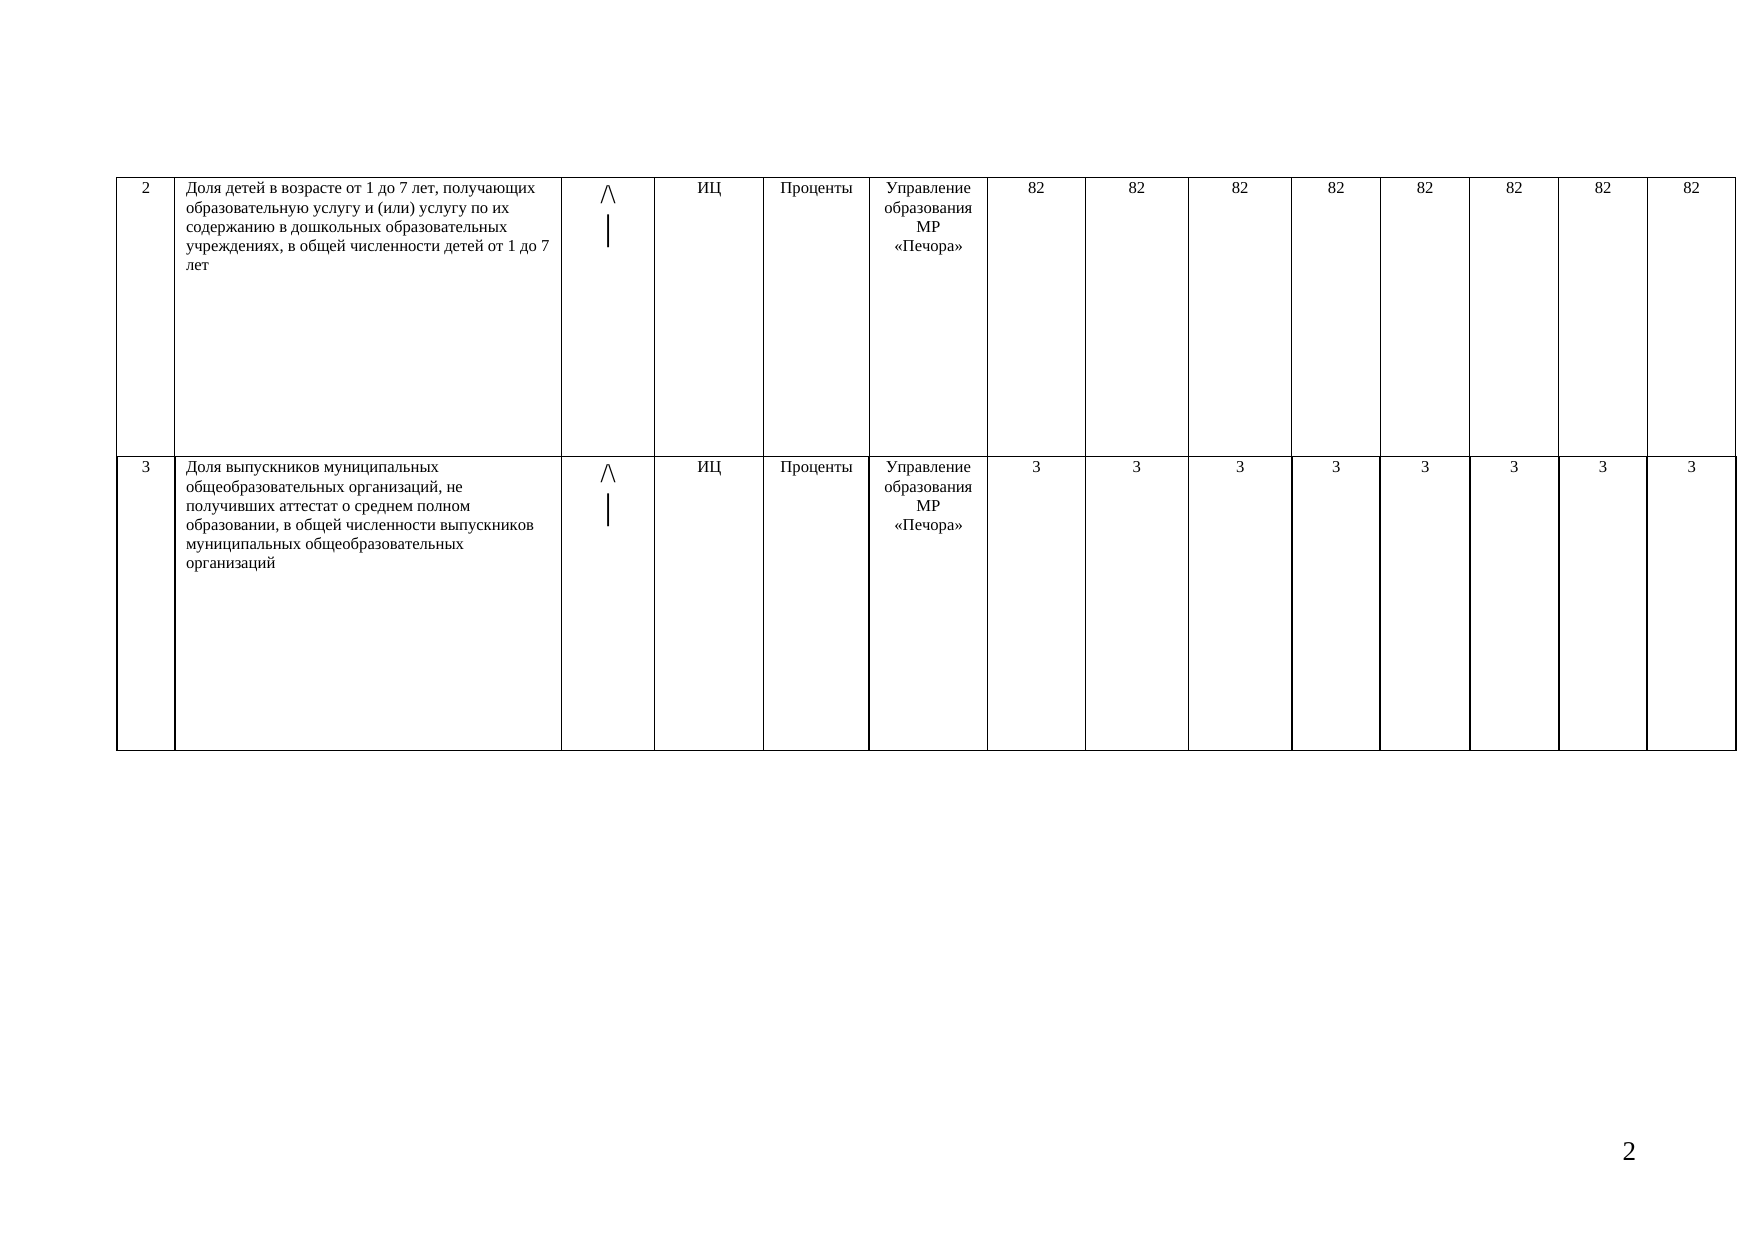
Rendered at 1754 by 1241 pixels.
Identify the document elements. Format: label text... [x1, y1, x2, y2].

table_cell 3 [118, 457, 174, 750]
table_cell 2 [117, 178, 174, 456]
table_cell Доля детей в возрасте от 1 до 7 лет, получающих образовательную услугу и (или) услугу по их содержанию в дошкольных образовательных учреждениях, в общей численности детей от 1 до 7 лет [175, 178, 561, 456]
table_cell Доля выпускников муниципальных общеобразовательных организаций, не получивших аттестат о среднем полном образовании, в общей численности выпускников муниципальных общеобразовательных организаций [176, 457, 561, 750]
table_cell 82 [1381, 178, 1469, 456]
table_cell 82 [1189, 178, 1291, 456]
table_cell 3 [1189, 457, 1291, 750]
table_cell 82 [1648, 178, 1735, 456]
table_cell 82 [988, 178, 1085, 456]
table_cell Проценты [764, 457, 868, 750]
table_cell 82 [1292, 178, 1380, 456]
table_cell Управление образования МР «Печора» [870, 457, 987, 750]
table_cell 3 [1381, 457, 1469, 750]
table_cell /\ │ [562, 178, 654, 456]
table_cell 3 [1086, 457, 1188, 750]
table_cell 82 [1470, 178, 1558, 456]
table_cell Проценты [764, 178, 869, 456]
table_cell ИЦ [655, 457, 763, 750]
table_cell 82 [1086, 178, 1188, 456]
table_cell 3 [988, 457, 1085, 750]
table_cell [870, 178, 987, 456]
table_cell 3 [1293, 457, 1379, 750]
table_cell 3 [1471, 457, 1558, 750]
table_cell 3 [1560, 457, 1646, 750]
table_cell /\ │ [562, 457, 654, 750]
table_cell 3 [1648, 457, 1735, 750]
table_cell 82 [1559, 178, 1647, 456]
table_cell ИЦ [655, 178, 763, 456]
